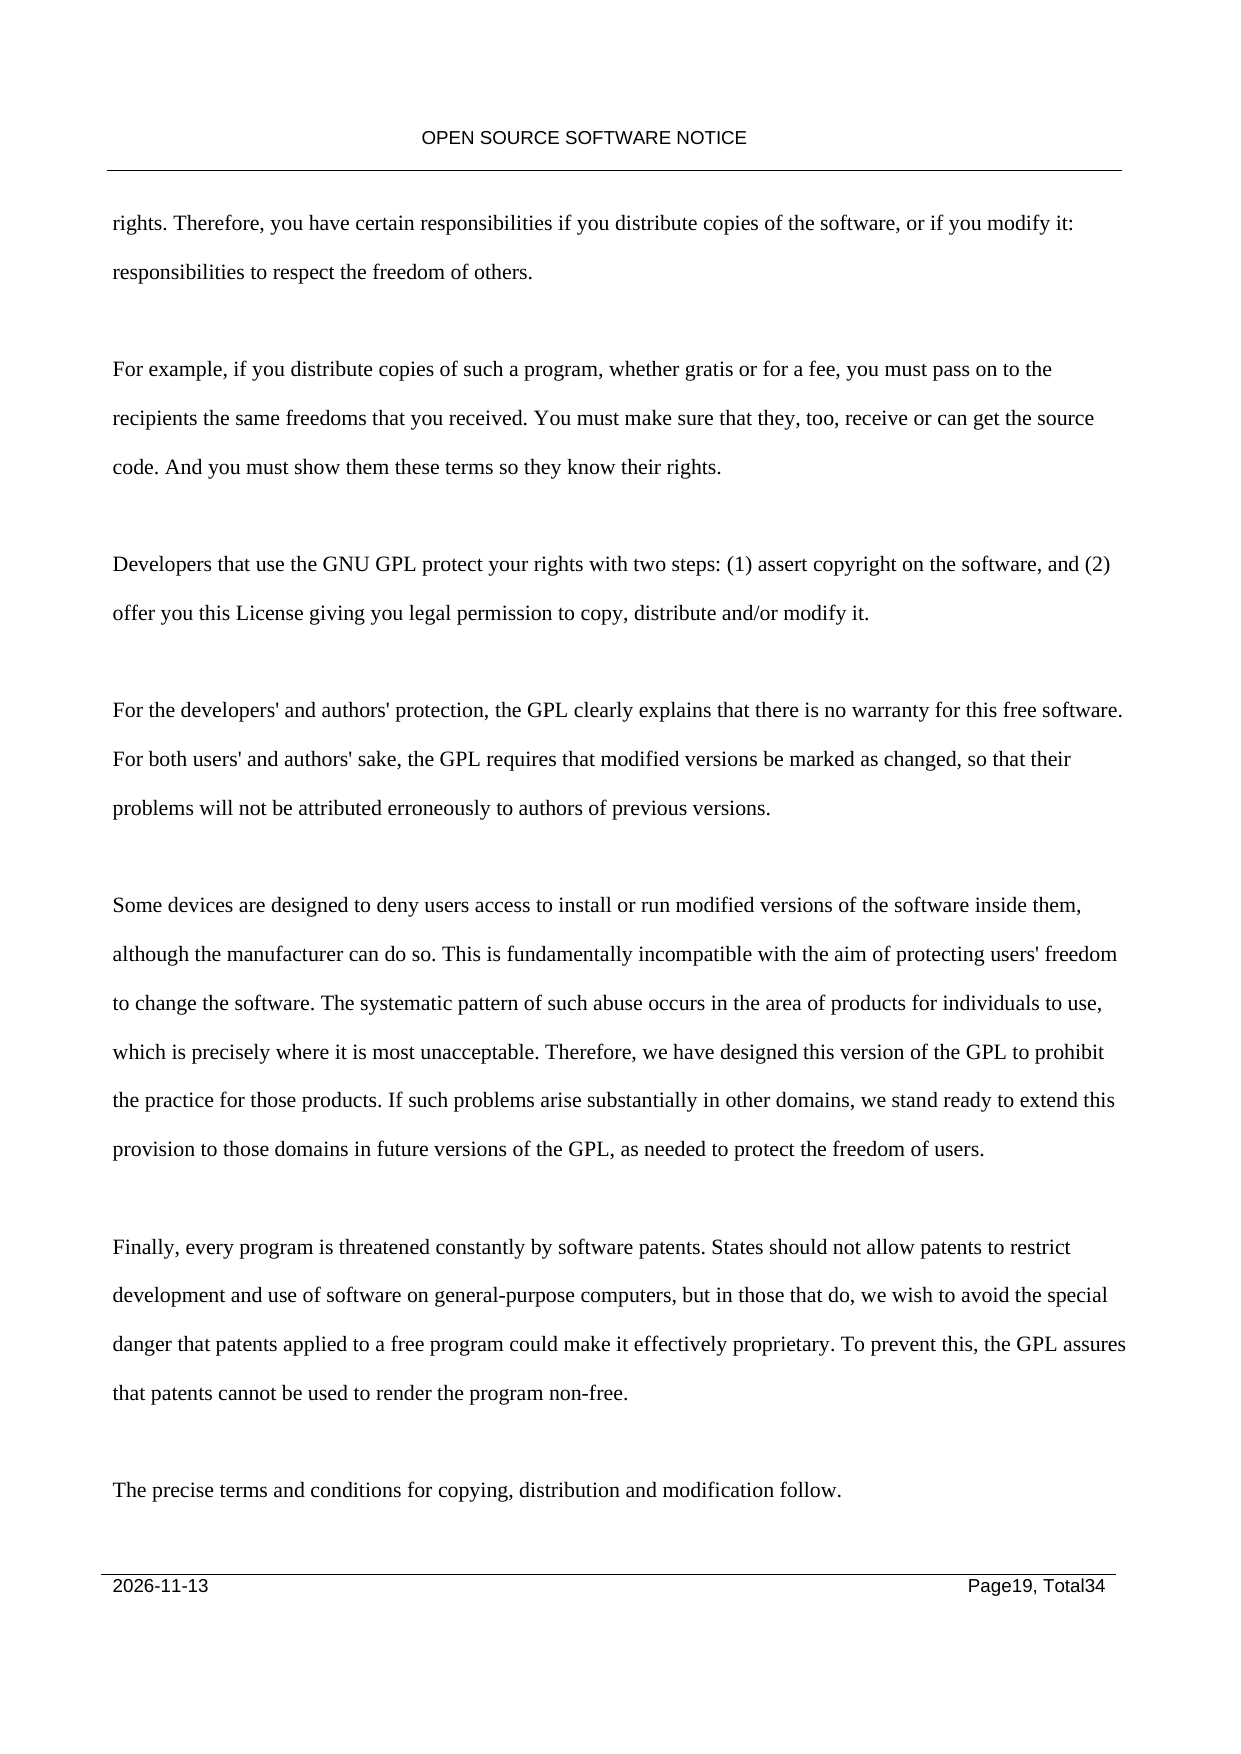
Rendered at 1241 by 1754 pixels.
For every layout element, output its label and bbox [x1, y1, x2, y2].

text [112, 206, 1128, 1506]
